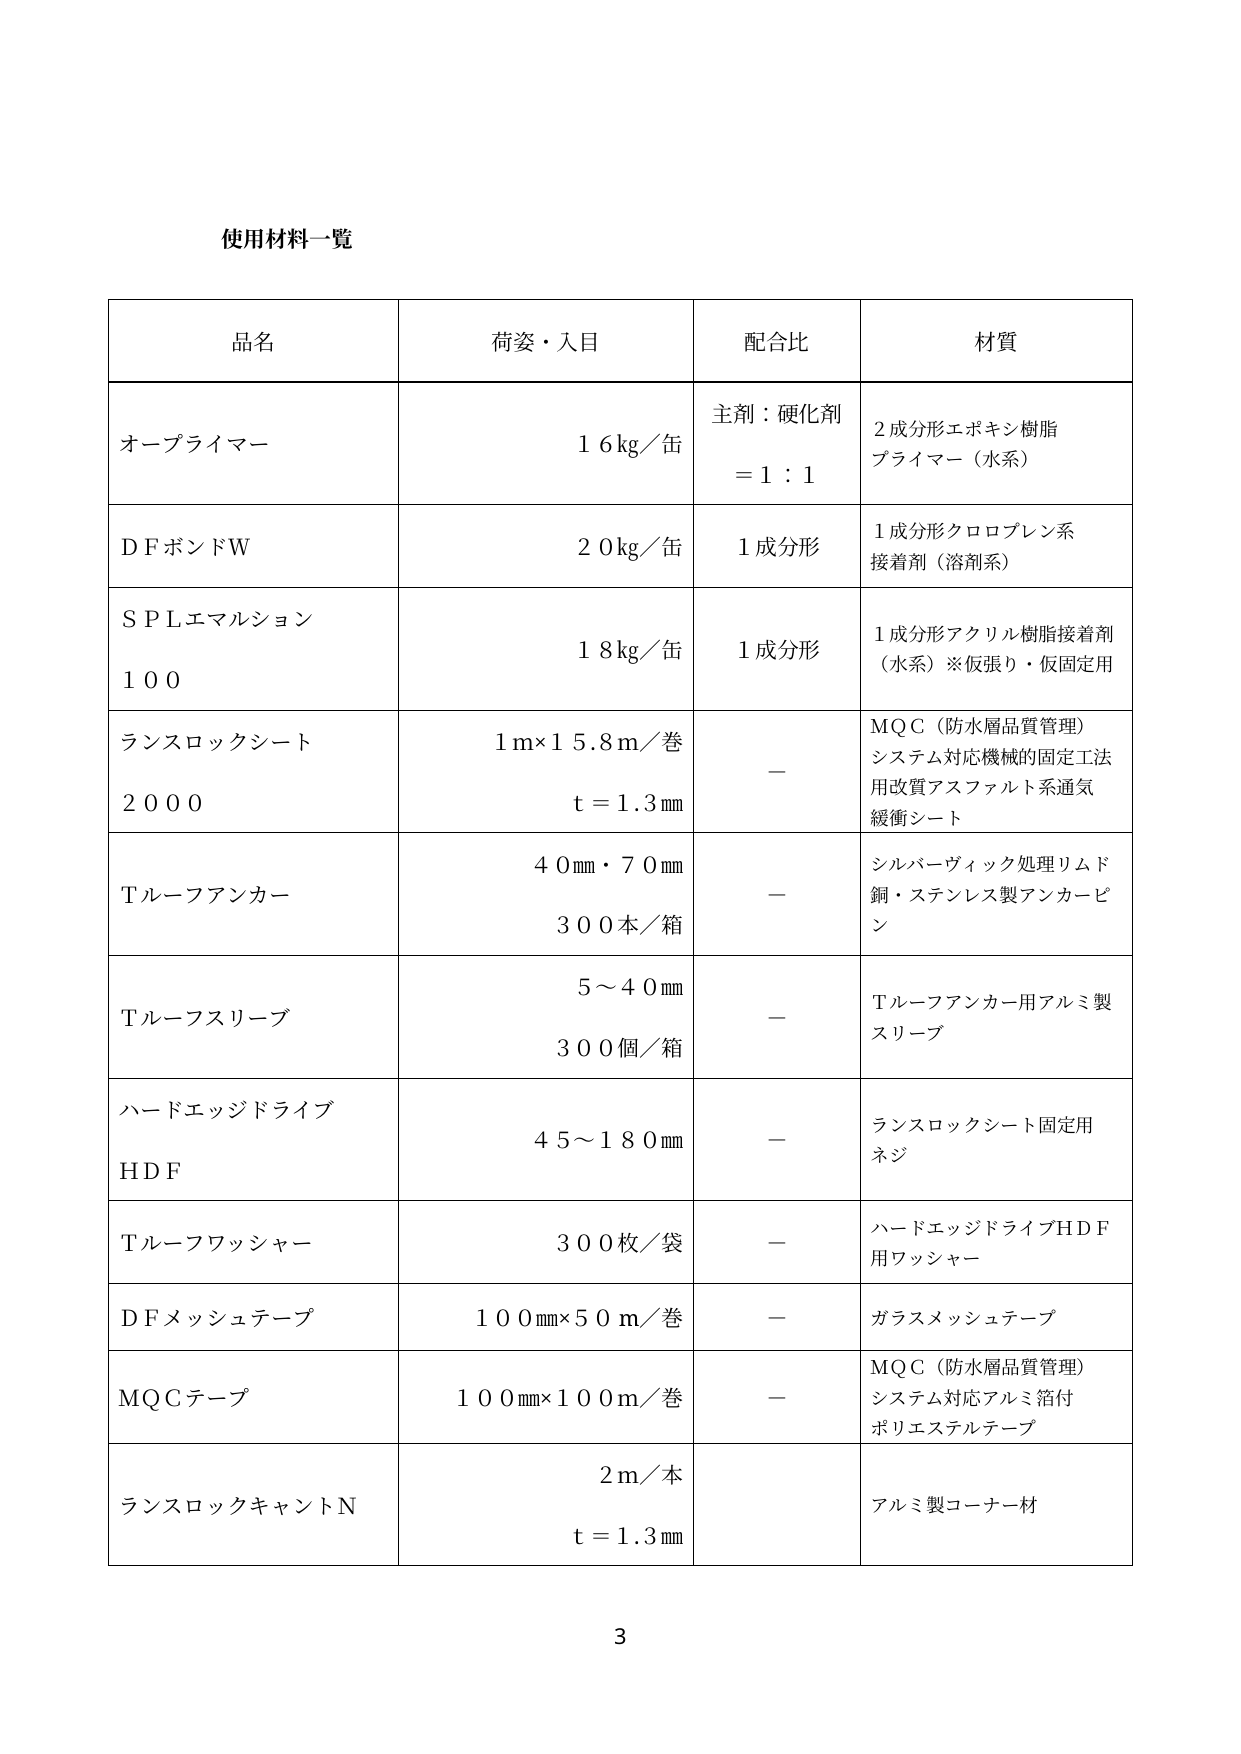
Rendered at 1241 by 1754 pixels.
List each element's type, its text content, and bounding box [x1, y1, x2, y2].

table_header 配合比 [694, 300, 860, 381]
table_cell － [694, 1351, 860, 1443]
table_cell ＭＱＣテープ [109, 1351, 398, 1443]
table_cell Ｔルーフスリーブ [109, 956, 398, 1078]
table_cell １００㎜×５０m／巻 [399, 1284, 693, 1350]
table_cell ４０㎜・７０㎜ ３００本／箱 [399, 833, 693, 955]
table_header 荷姿・入目 [399, 300, 693, 381]
table_cell ハードエッジドライブ ＨＤＦ [109, 1079, 398, 1200]
table_cell ＭＱＣ（防水層品質管理） システム対応機械的固定工法用改質アスファルト系通気 緩衝シート [861, 711, 1132, 832]
table_cell ５～４０㎜ ３００個／箱 [399, 956, 693, 1078]
table_cell ２成分形エポキシ樹脂 プライマー（水系） [861, 383, 1132, 504]
table_cell ＤＦボンドＷ [109, 505, 398, 587]
table_cell ３００枚／袋 [399, 1201, 693, 1283]
table_cell １成分形クロロプレン系 接着剤（溶剤系） [861, 505, 1132, 587]
table_cell ２ｍ／本 ｔ＝１.３㎜ [399, 1444, 693, 1565]
table_cell １８㎏／缶 [399, 588, 693, 709]
table_cell ランスロックキャントＮ [109, 1444, 398, 1565]
table_cell ガラスメッシュテープ [861, 1284, 1132, 1350]
table_cell 主剤：硬化剤 ＝１：１ [694, 383, 860, 504]
table_cell － [694, 956, 860, 1078]
table_cell Ｔルーフアンカー [109, 833, 398, 955]
table_cell Ｔルーフアンカー用アルミ製スリーブ [861, 956, 1132, 1078]
table_header 品名 [109, 300, 398, 381]
table_cell － [694, 833, 860, 955]
table_cell アルミ製コーナー材 [861, 1444, 1132, 1565]
table_cell シルバーヴィック処理リムド銅・ステンレス製アンカーピン [861, 833, 1132, 955]
table_cell ４５～１８０㎜ [399, 1079, 693, 1200]
table_cell Ｔルーフワッシャー [109, 1201, 398, 1283]
table_cell － [694, 711, 860, 832]
table_cell ハードエッジドライブＨＤＦ用ワッシャー [861, 1201, 1132, 1283]
table_cell ２０㎏／缶 [399, 505, 693, 587]
table_cell ランスロックシート固定用 ネジ [861, 1079, 1132, 1200]
table_cell － [694, 1284, 860, 1350]
table_cell [694, 1444, 860, 1565]
table_cell ＳＰＬエマルション １００ [109, 588, 398, 709]
table_cell ＤＦメッシュテープ [109, 1284, 398, 1350]
table_header 材質 [861, 300, 1132, 381]
table_cell ＭＱＣ（防水層品質管理） システム対応アルミ箔付 ポリエステルテープ [861, 1351, 1132, 1443]
table_cell １成分形 [694, 588, 860, 709]
text 使用材料一覧 [221, 207, 1063, 268]
table_cell ランスロックシート ２０００ [109, 711, 398, 832]
table_cell １成分形 [694, 505, 860, 587]
table_cell １００㎜×１００ｍ／巻 [399, 1351, 693, 1443]
table_cell １成分形アクリル樹脂接着剤（水系）※仮張り・仮固定用 [861, 588, 1132, 709]
table_cell － [694, 1079, 860, 1200]
table_cell － [694, 1201, 860, 1283]
table_cell １６㎏／缶 [399, 383, 693, 504]
table_cell オープライマー [109, 383, 398, 504]
table_cell １ｍ×１５.８ｍ／巻 ｔ＝１.３㎜ [399, 711, 693, 832]
